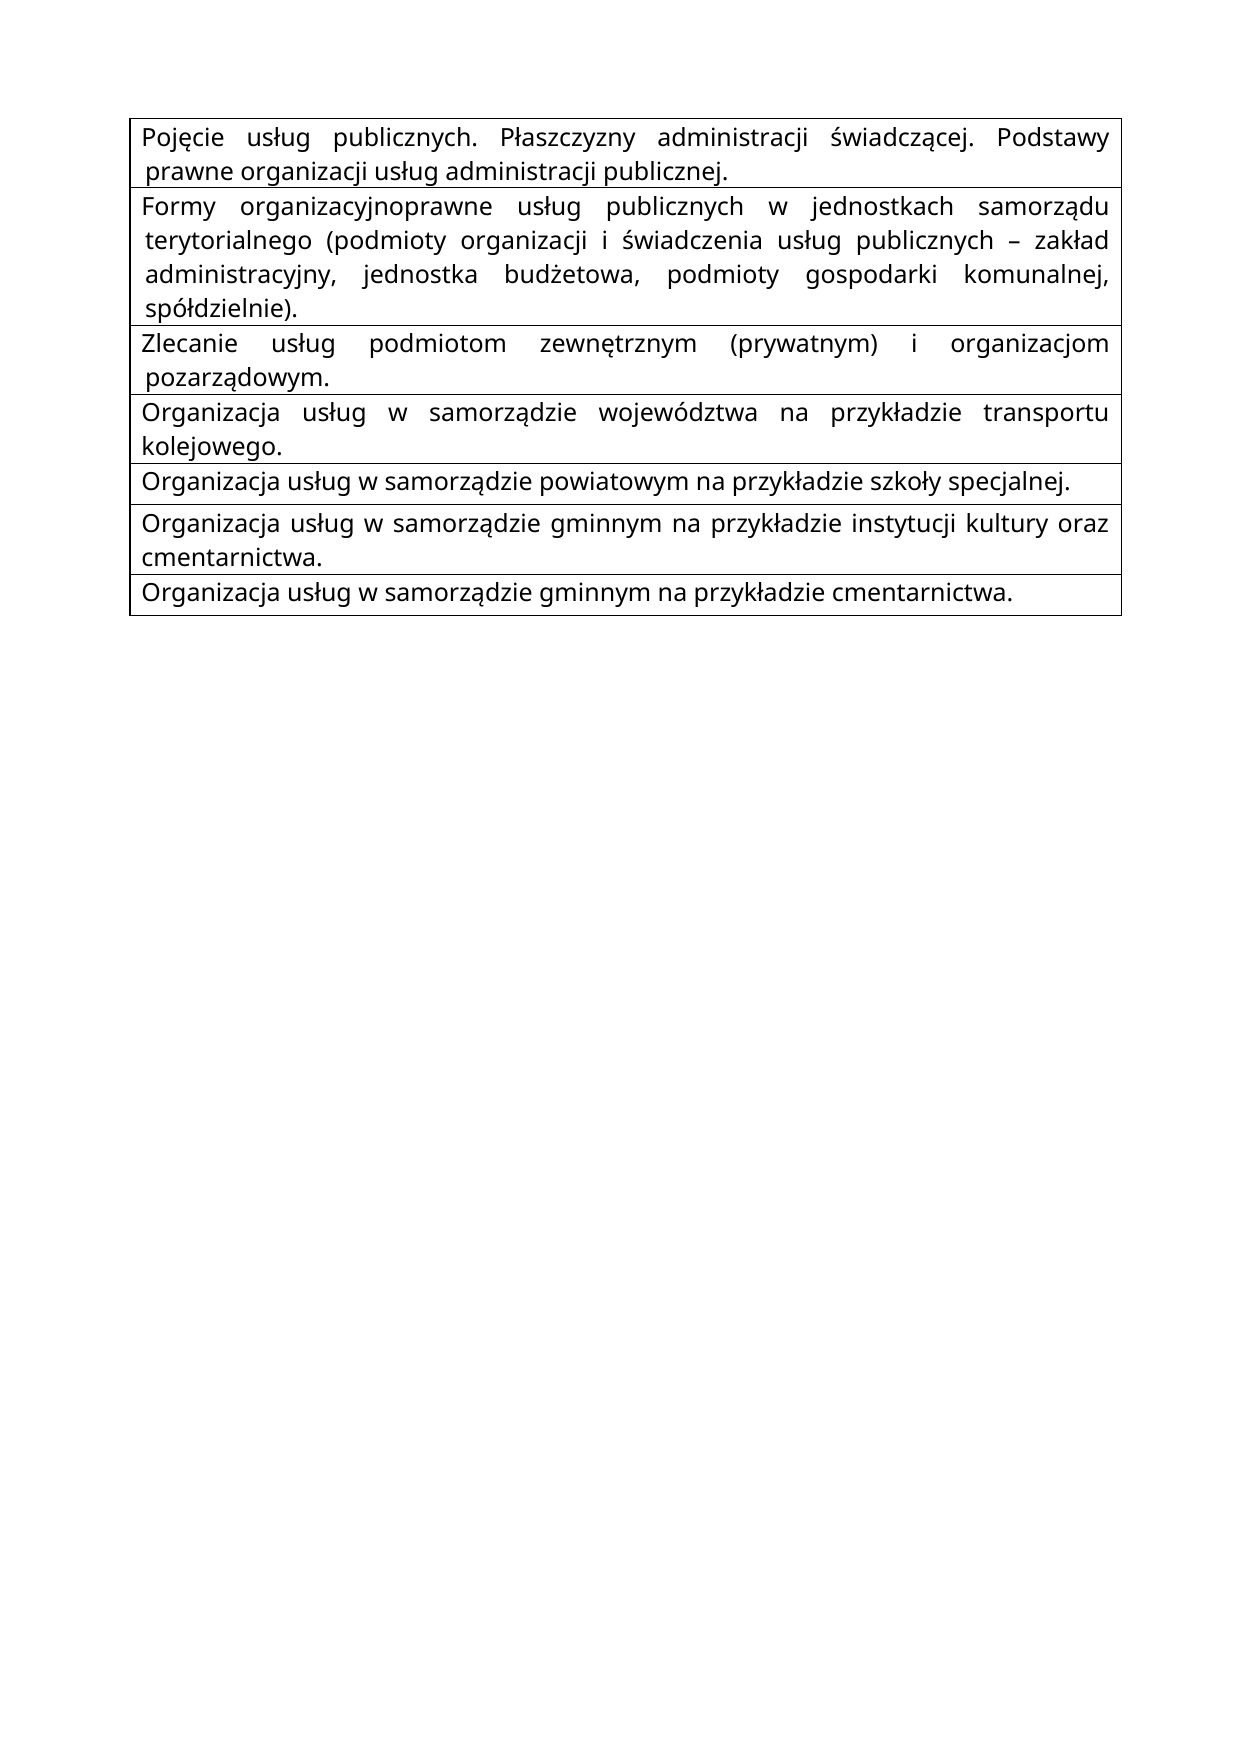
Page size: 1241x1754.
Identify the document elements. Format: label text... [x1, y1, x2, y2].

table_cell Organizacja usług w samorządzie gminnym na przykładzie cmentarnictwa. [131, 575, 1121, 615]
table_cell Zlecanie usług podmiotom zewnętrznym (prywatnym) i organizacjom pozarządowym. [131, 326, 1121, 394]
table_cell Organizacja usług w samorządzie gminnym na przykładzie instytucji kultury oraz cmentarnictwa. [131, 505, 1121, 573]
table_cell Formy organizacyjnoprawne usług publicznych w jednostkach samorządu terytorialnego (podmioty organizacji i świadczenia usług publicznych – zakład administracyjny, jednostka budżetowa, podmioty gospodarki komunalnej, spółdzielnie). [131, 188, 1121, 324]
table_cell Pojęcie usług publicznych. Płaszczyzny administracji świadczącej. Podstawy prawne organizacji usług administracji publicznej. [131, 119, 1121, 187]
table_cell Organizacja usług w samorządzie powiatowym na przykładzie szkoły specjalnej. [131, 464, 1121, 504]
table_cell Organizacja usług w samorządzie województwa na przykładzie transportu kolejowego. [131, 395, 1121, 463]
